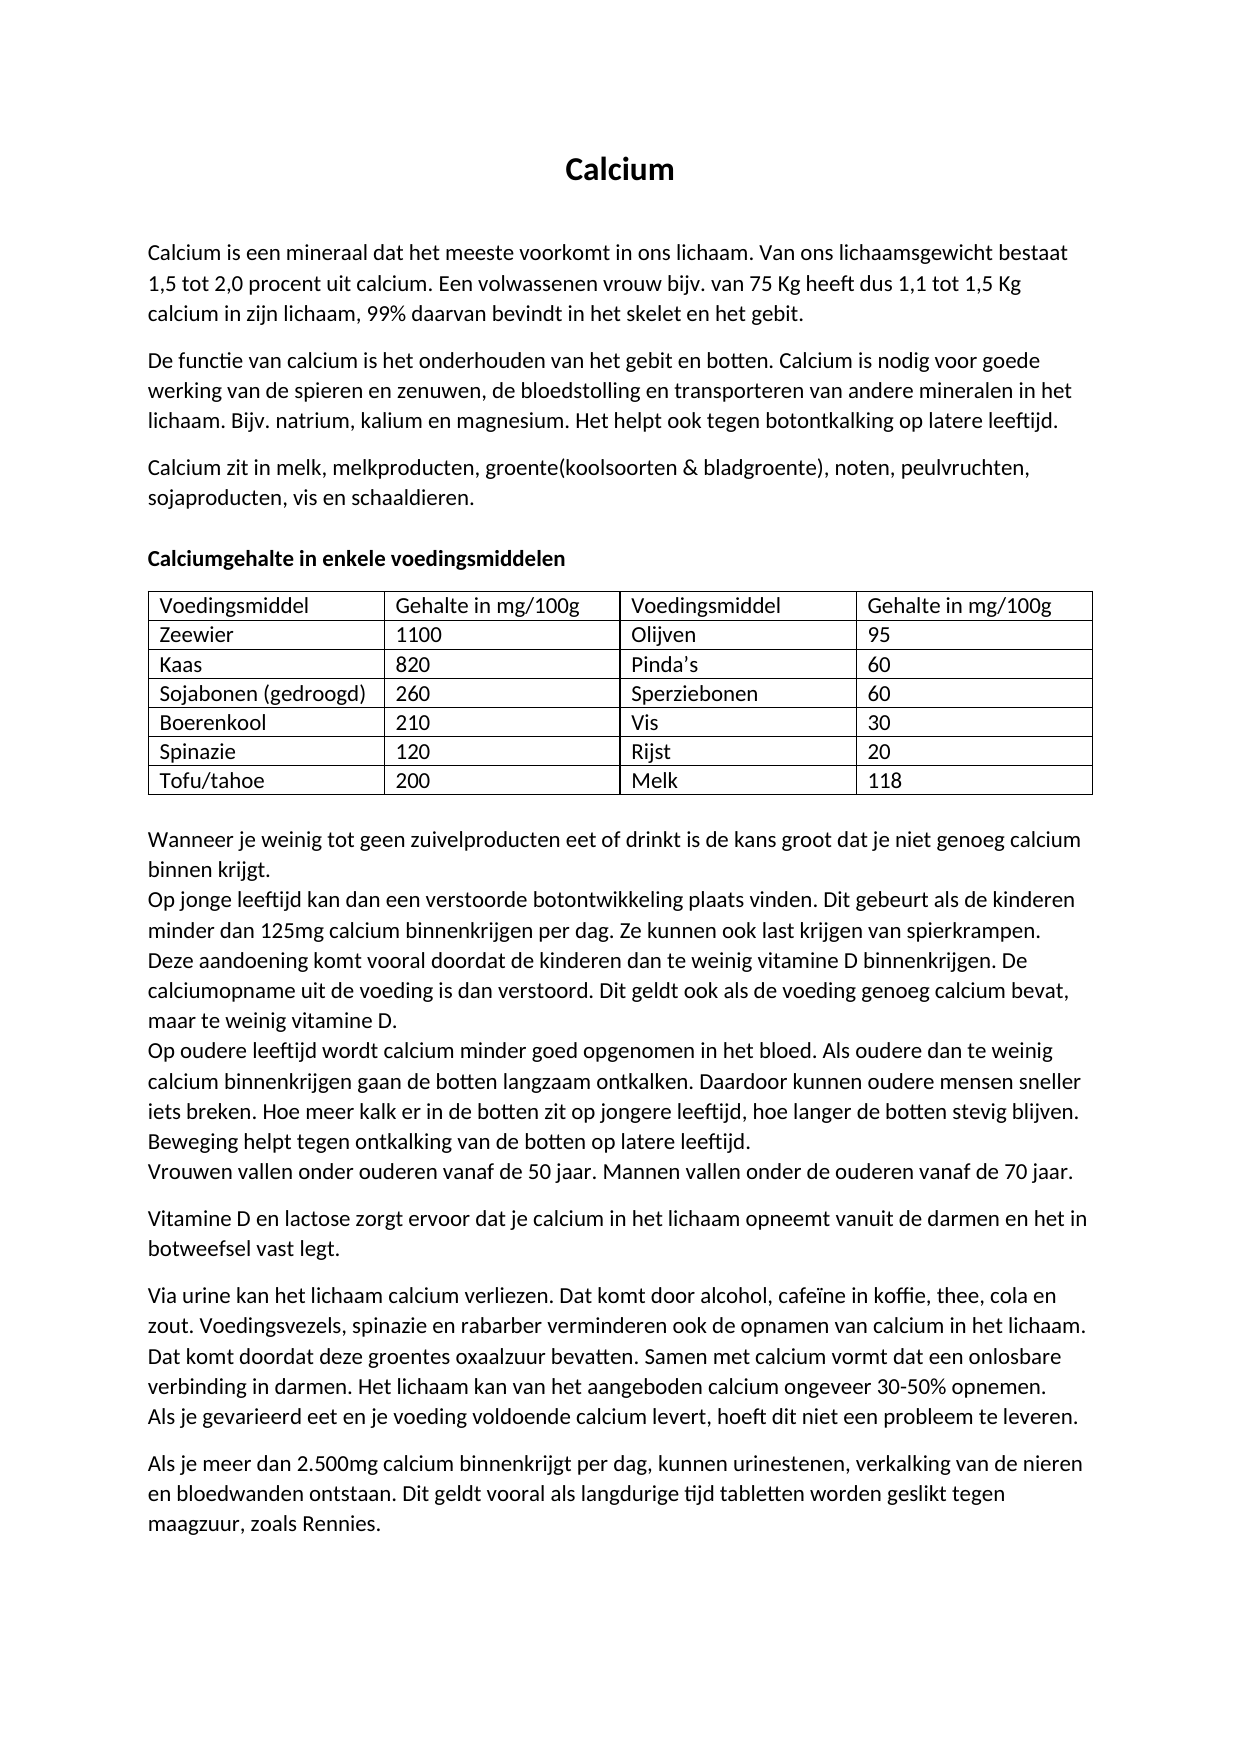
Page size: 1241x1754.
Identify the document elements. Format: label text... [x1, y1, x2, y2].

table_cell Sperziebonen [621, 679, 856, 707]
table_cell 260 [385, 679, 619, 707]
table_cell Olijven [621, 621, 856, 649]
table_cell Tofu/tahoe [149, 766, 384, 794]
table_cell 210 [385, 708, 619, 736]
table_cell 20 [857, 737, 1092, 765]
table_cell 60 [857, 679, 1092, 707]
text Via urine kan het lichaam calcium verliezen. Dat komt door alcohol, cafeïne in koffie, thee, cola en zout. Voedingsvezels, spinazie en rabarber verminderen ook de opnamen van calcium in het lichaam. Dat komt doordat deze groentes oxaalzuur bevatten. Samen met calcium vormt dat een onlosbare verbinding in darmen. Het lichaam kan van het aangeboden calcium ongeveer 30-50% opnemen. Als je gevarieerd eet en je voeding voldoende calcium levert, hoeft dit niet een probleem te leveren. [148, 1281, 1093, 1430]
table_cell Kaas [149, 650, 384, 678]
table_cell Melk [621, 766, 856, 794]
text Calcium [148, 148, 1093, 188]
table_cell 95 [857, 621, 1092, 649]
text Als je meer dan 2.500mg calcium binnenkrijgt per dag, kunnen urinestenen, verkalking van de nieren en bloedwanden ontstaan. Dit geldt vooral als langdurige tijd tabletten worden geslikt tegen maagzuur, zoals Rennies. [148, 1449, 1093, 1538]
table_header Gehalte in mg/100g [385, 592, 619, 619]
text Calcium is een mineraal dat het meeste voorkomt in ons lichaam. Van ons lichaamsgewicht bestaat 1,5 tot 2,0 procent uit calcium. Een volwassenen vrouw bijv. van 75 Kg heeft dus 1,1 tot 1,5 Kg calcium in zijn lichaam, 99% daarvan bevindt in het skelet en het gebit. [148, 208, 1093, 327]
table_cell Rijst [621, 737, 856, 765]
table_cell Zeewier [149, 621, 384, 649]
table_cell 200 [385, 766, 619, 794]
text Calcium zit in melk, melkproducten, groente(koolsoorten & bladgroente), noten, peulvruchten, sojaproducten, vis en schaaldieren. Calciumgehalte in enkele voedingsmiddelen [148, 453, 1093, 572]
text Vitamine D en lactose zorgt ervoor dat je calcium in het lichaam opneemt vanuit de darmen en het in botweefsel vast legt. [148, 1204, 1093, 1263]
table_cell 1100 [385, 621, 619, 649]
table_cell Sojabonen (gedroogd) [149, 679, 384, 707]
table_cell 60 [857, 650, 1092, 678]
table_header Voedingsmiddel [621, 592, 856, 619]
table_header Gehalte in mg/100g [857, 592, 1092, 619]
table_cell Pinda’s [621, 650, 856, 678]
table_cell 118 [857, 766, 1092, 794]
table_cell Spinazie [149, 737, 384, 765]
table_cell 120 [385, 737, 619, 765]
table_cell Vis [621, 708, 856, 736]
text De functie van calcium is het onderhouden van het gebit en botten. Calcium is nodig voor goede werking van de spieren en zenuwen, de bloedstolling en transporteren van andere mineralen in het lichaam. Bijv. natrium, kalium en magnesium. Het helpt ook tegen botontkalking op latere leeftijd. [148, 346, 1093, 434]
text Wanneer je weinig tot geen zuivelproducten eet of drinkt is de kans groot dat je niet genoeg calcium binnen krijgt. Op jonge leeftijd kan dan een verstoorde botontwikkeling plaats vinden. Dit gebeurt als de kinderen minder dan 125mg calcium binnenkrijgen per dag. Ze kunnen ook last krijgen van spierkrampen. Deze aandoening komt vooral doordat de kinderen dan te weinig vitamine D binnenkrijgen. De calciumopname uit de voeding is dan verstoord. Dit geldt ook als de voeding genoeg calcium bevat, maar te weinig vitamine D. Op oudere leeftijd wordt calcium minder goed opgenomen in het bloed. Als oudere dan te weinig calcium binnenkrijgen gaan de botten langzaam ontkalken. Daardoor kunnen oudere mensen sneller iets breken. Hoe meer kalk er in de botten zit op jongere leeftijd, hoe langer de botten stevig blijven. Beweging helpt tegen ontkalking van de botten op latere leeftijd. Vrouwen vallen onder ouderen vanaf de 50 jaar. Mannen vallen onder de ouderen vanaf de 70 jaar. [148, 795, 1093, 1186]
table_header Voedingsmiddel [149, 592, 384, 619]
table_cell 820 [385, 650, 619, 678]
table_cell Boerenkool [149, 708, 384, 736]
table_cell 30 [857, 708, 1092, 736]
